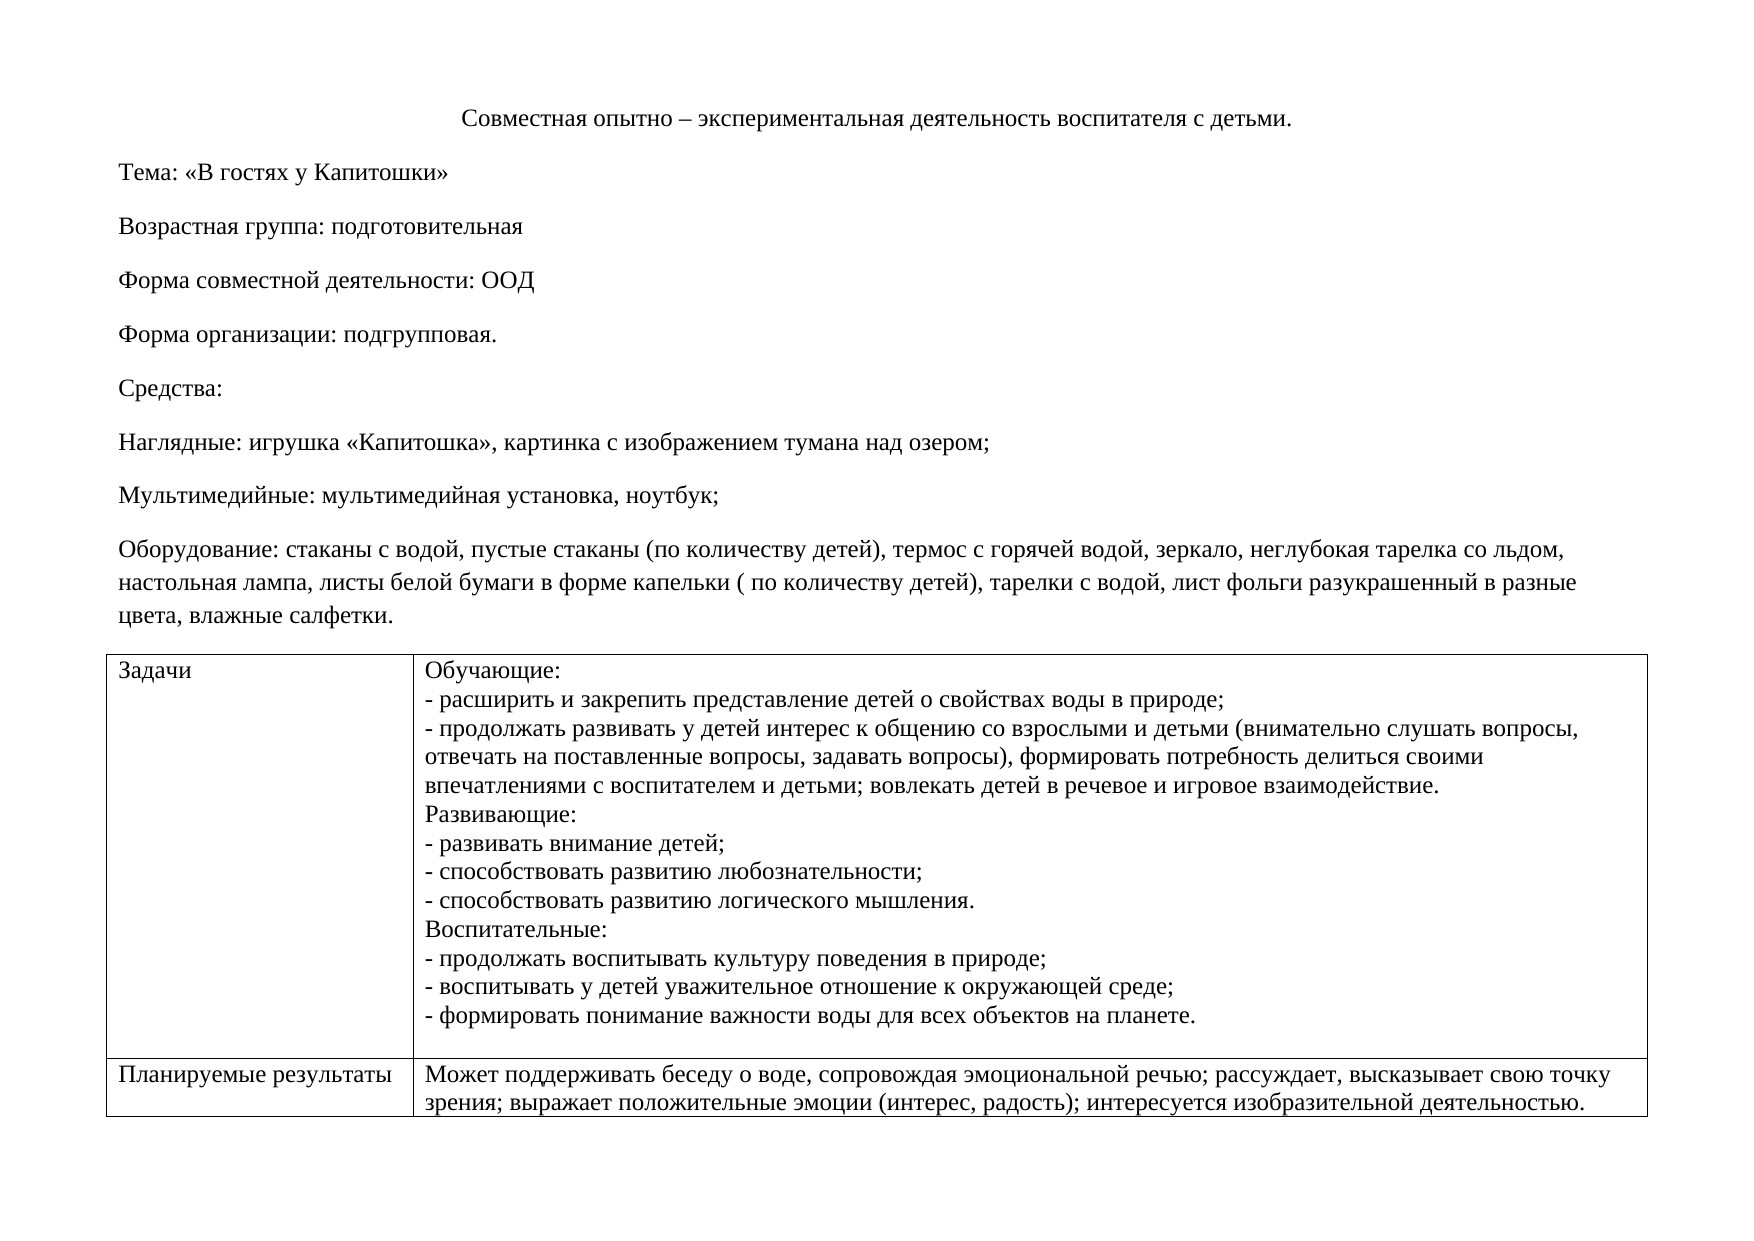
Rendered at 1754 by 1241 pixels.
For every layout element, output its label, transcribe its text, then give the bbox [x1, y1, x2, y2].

text Средства: [118, 373, 1636, 401]
table_cell Может поддерживать беседу о воде, сопровождая эмоциональной речью; рассуждает, высказывает свою точку зрения; выражает положительные эмоции (интерес, радость); интересуется изобразительной деятельностью. [414, 1059, 1647, 1116]
text Оборудование: стаканы с водой, пустые стаканы (по количеству детей), термос с горячей водой, зеркало, неглубокая тарелка со льдом, настольная лампа, листы белой бумаги в форме капельки ( по количеству детей), тарелки с водой, лист фольги разукрашенный в разные цвета, влажные салфетки. [118, 534, 1636, 629]
text Тема: «В гостях у Капитошки» [118, 157, 1636, 186]
text Совместная опытно – экспериментальная деятельность воспитателя с детьми. [118, 103, 1636, 132]
text Мультимедийные: мультимедийная установка, ноутбук; [118, 480, 1636, 509]
text Форма организации: подгрупповая. [118, 319, 1636, 348]
table_header Обучающие: - расширить и закрепить представление детей о свойствах воды в природе; - продолжать развивать у детей интерес к общению со взрослыми и детьми (внимательно слушать вопросы, отвечать на поставленные вопросы, задавать вопросы), формировать потребность делиться своими впечатлениями с воспитателем и детьми; вовлекать детей в речевое и игровое взаимодействие. Развивающие: - развивать внимание детей; - способствовать развитию любознательности; - способствовать развитию логического мышления. Воспитательные: - продолжать воспитывать культуру поведения в природе; - воспитывать у детей уважительное отношение к окружающей среде; - формировать понимание важности воды для всех объектов на планете. [414, 655, 1647, 1058]
table_cell Планируемые результаты [107, 1059, 413, 1116]
text Возрастная группа: подготовительная [118, 211, 1636, 240]
table_header Задачи [107, 655, 413, 1058]
text Наглядные: игрушка «Капитошка», картинка с изображением тумана над озером; [118, 427, 1636, 455]
text Форма совместной деятельности: ООД [118, 265, 1636, 294]
